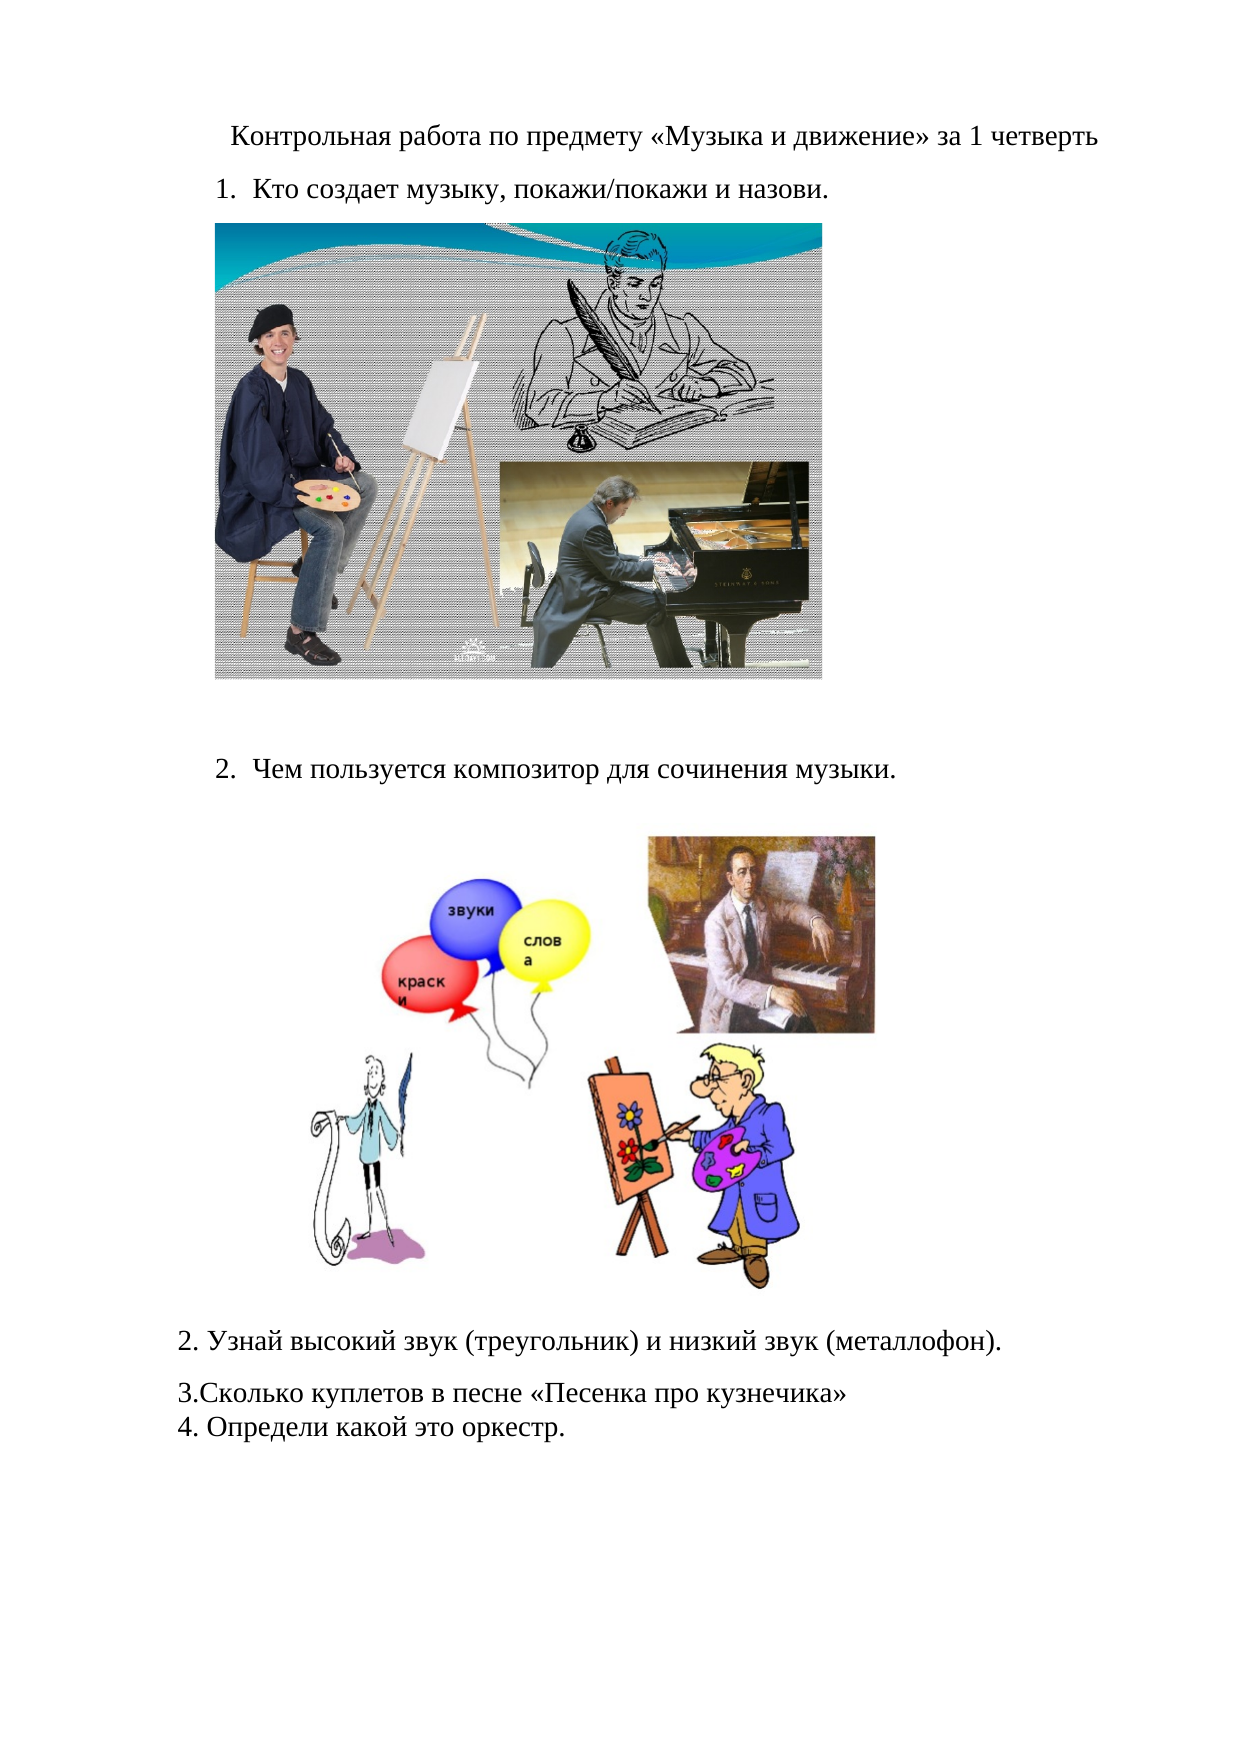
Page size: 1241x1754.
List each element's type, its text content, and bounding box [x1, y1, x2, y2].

text Контрольная работа по предмету «Музыка и движение» за 1 четверть [177, 118, 1152, 152]
list Чем пользуется композитор для сочинения музыки. [215, 751, 1152, 785]
picture [252, 823, 893, 1304]
picture [214, 223, 823, 680]
text 3.Сколько куплетов в песне «Песенка про кузнечика» [177, 1375, 1152, 1409]
text 2. Узнай высокий звук (треугольник) и низкий звук (металлофон). [177, 1323, 1152, 1356]
list Кто создает музыку, покажи/покажи и назови. [215, 171, 1152, 204]
text 4. Определи какой это оркестр. [177, 1409, 1152, 1442]
picture [645, 235, 654, 244]
